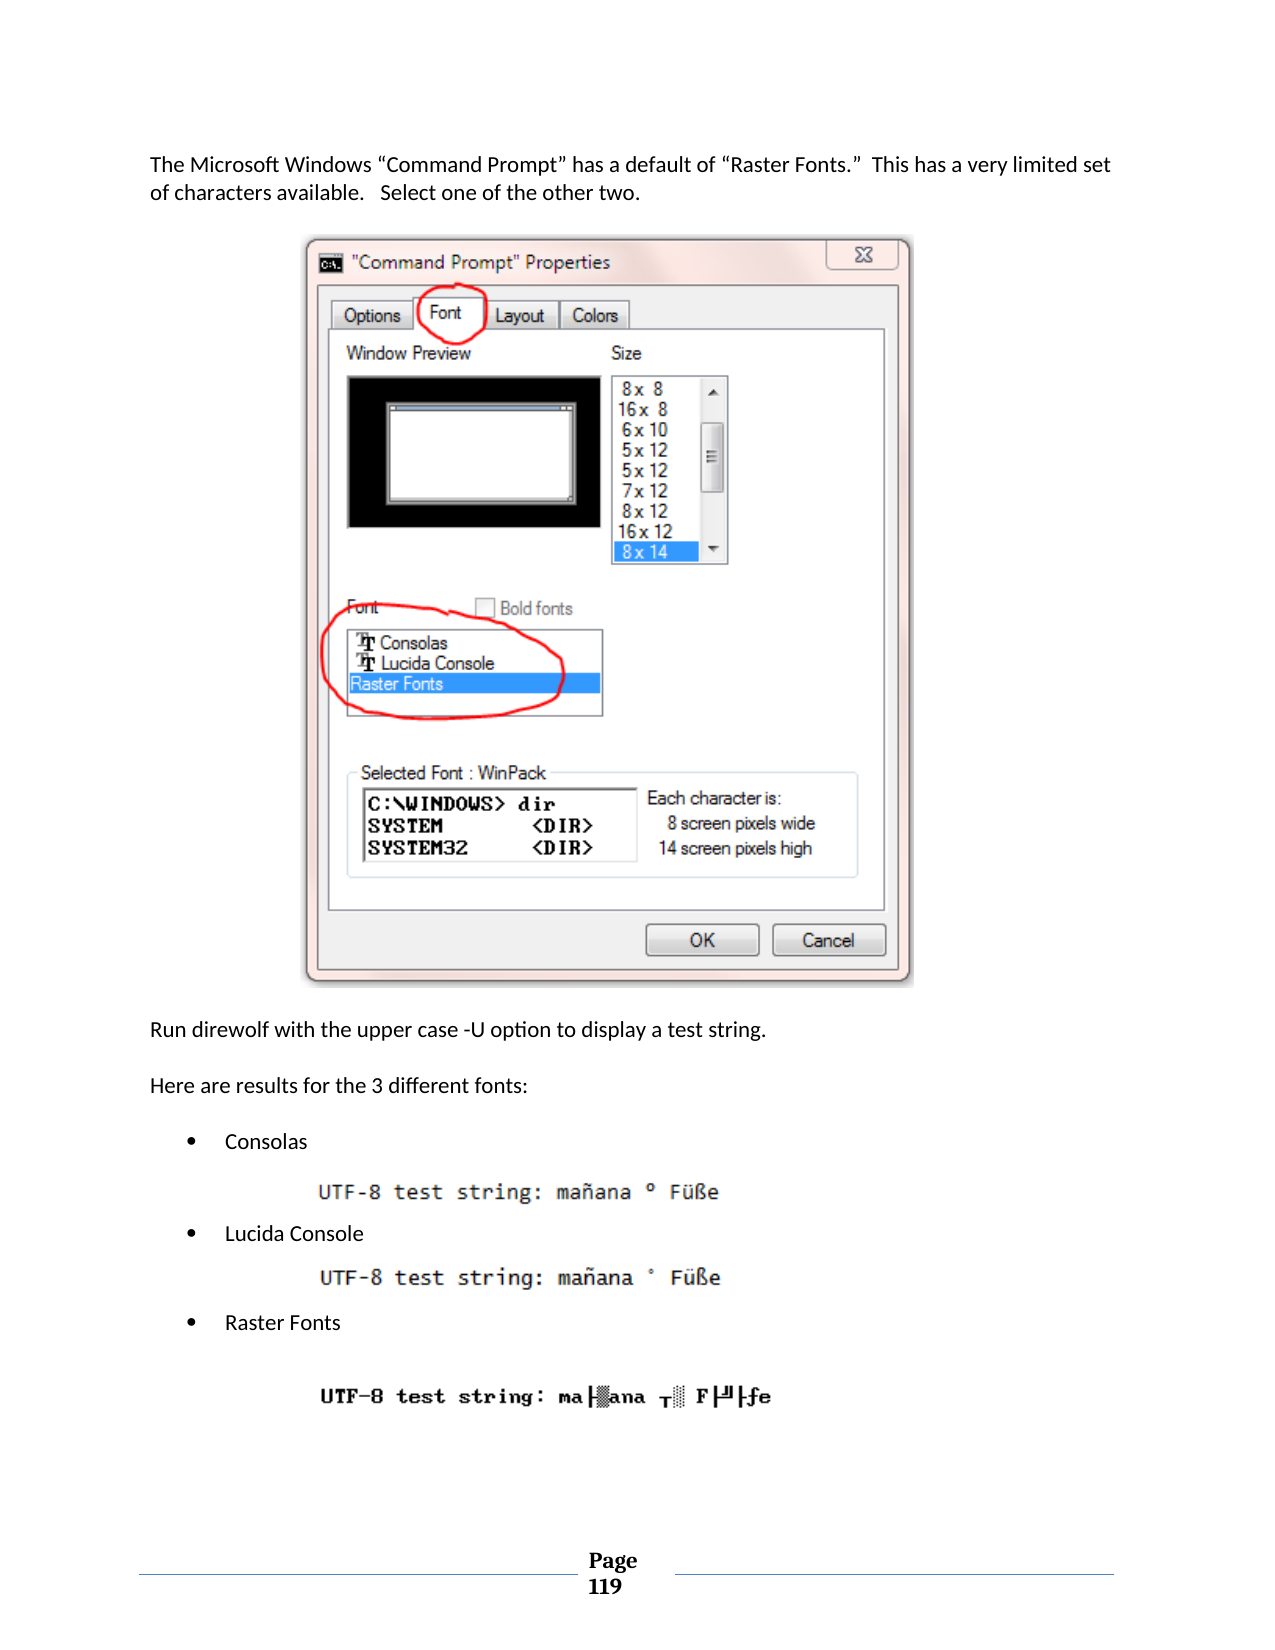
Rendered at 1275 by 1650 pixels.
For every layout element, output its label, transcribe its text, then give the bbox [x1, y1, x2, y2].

text Run direwolf with the upper case -U option to display a test string. [150, 1015, 1125, 1043]
list Raster Fonts [187, 1308, 1125, 1336]
picture [300, 1364, 794, 1430]
text Here are results for the 3 different fonts: [150, 1071, 1125, 1099]
text The Microsoft Windows “Command Prompt” has a default of “Raster Fonts.” This has a very limited set of characters available. Select one of the other two. [150, 150, 1125, 206]
picture [300, 1247, 750, 1309]
list Consolas [187, 1127, 1125, 1155]
list Lucida Console [187, 1219, 1125, 1247]
picture [300, 234, 914, 988]
picture [300, 1155, 739, 1220]
